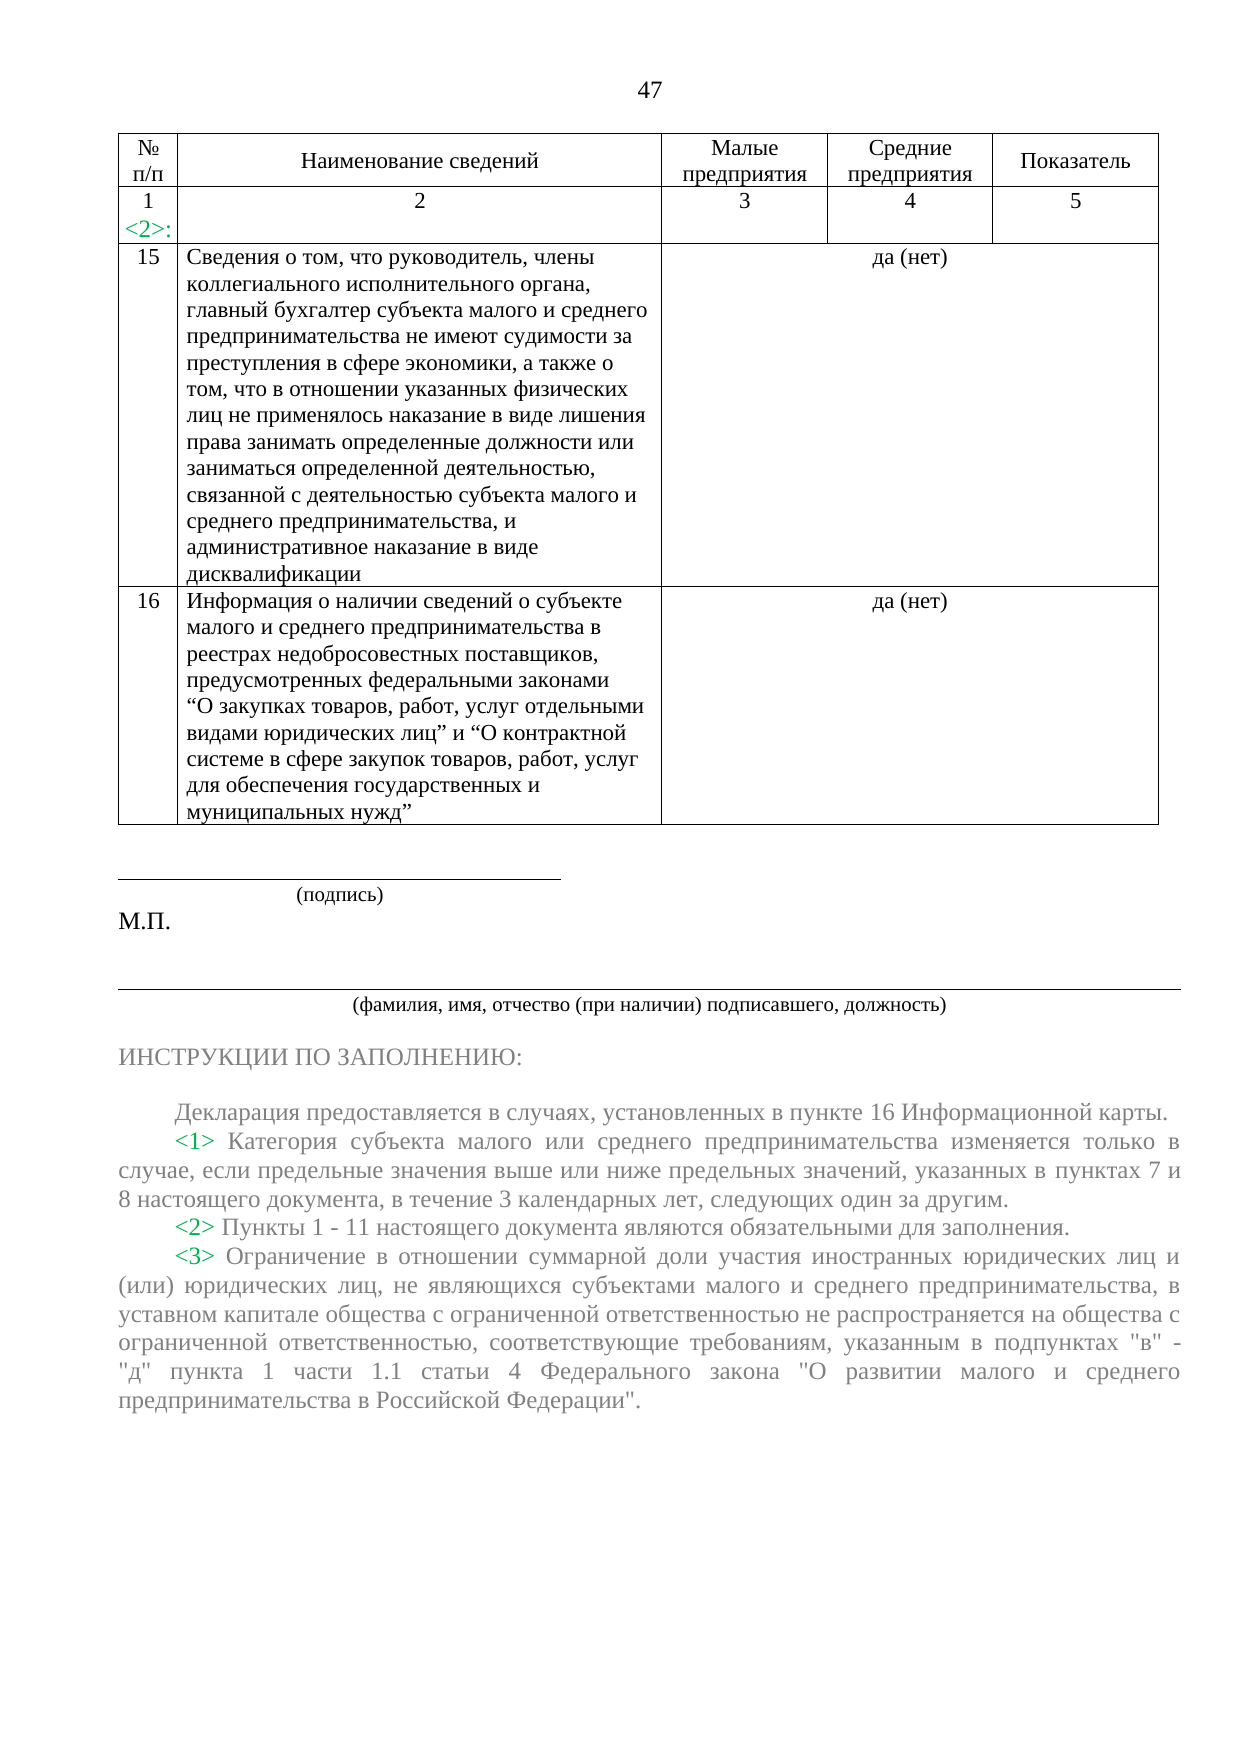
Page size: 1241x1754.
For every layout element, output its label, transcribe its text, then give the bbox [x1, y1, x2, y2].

table_cell 1 <2>: [119, 187, 177, 242]
table_cell да (нет) [662, 587, 1158, 824]
text (подпись) [118, 880, 561, 906]
table_header Средние предприятия [828, 134, 992, 186]
text ИНСТРУКЦИИ ПО ЗАПОЛНЕНИЮ: [118, 1042, 1181, 1071]
table_cell Сведения о том, что руководитель, члены коллегиального исполнительного органа, главный бухгалтер субъекта малого и среднего предпринимательства не имеют судимости за преступления в сфере экономики, а также о том, что в отношении указанных физических лиц не применялось наказание в виде лишения права занимать определенные должности или заниматься определенной деятельностью, связанной с деятельностью субъекта малого и среднего предпринимательства, и административное наказание в виде дисквалификации [178, 244, 661, 586]
text Декларация предоставляется в случаях, установленных в пункте 16 Информационной карты. [118, 1097, 1181, 1126]
text М.П. [118, 906, 1181, 935]
table_header № п/п [119, 134, 177, 186]
table_header Малые предприятия [662, 134, 827, 186]
table_cell 4 [828, 187, 992, 242]
table_cell 3 [662, 187, 827, 242]
text (фамилия, имя, отчество (при наличии) подписавшего, должность) [118, 990, 1181, 1016]
table_header Наименование сведений [178, 134, 661, 186]
table_cell 2 [178, 187, 661, 242]
table_cell 16 [119, 587, 177, 824]
text <1> Категория субъекта малого или среднего предпринимательства изменяется только в случае, если предельные значения выше или ниже предельных значений, указанных в пунктах 7 и 8 настоящего документа, в течение 3 календарных лет, следующих один за другим. [118, 1126, 1181, 1212]
table_cell 15 [119, 244, 177, 586]
table_cell Информация о наличии сведений о субъекте малого и среднего предпринимательства в реестрах недобросовестных поставщиков, предусмотренных федеральными законами “О закупках товаров, работ, услуг отдельными видами юридических лиц” и “О контрактной системе в сфере закупок товаров, работ, услуг для обеспечения государственных и муниципальных нужд” [178, 587, 661, 824]
table_cell 5 [993, 187, 1158, 242]
table_cell да (нет) [662, 244, 1158, 586]
table_header Показатель [993, 134, 1158, 186]
text <2> Пункты 1 - 11 настоящего документа являются обязательными для заполнения. [118, 1212, 1181, 1241]
text <3> Ограничение в отношении суммарной доли участия иностранных юридических лиц и (или) юридических лиц, не являющихся субъектами малого и среднего предпринимательства, в уставном капитале общества с ограниченной ответственностью не распространяется на общества с ограниченной ответственностью, соответствующие требованиям, указанным в подпунктах "в" - "д" пункта 1 части 1.1 статьи 4 Федерального закона "О развитии малого и среднего предпринимательства в Российской Федерации". [118, 1241, 1181, 1414]
